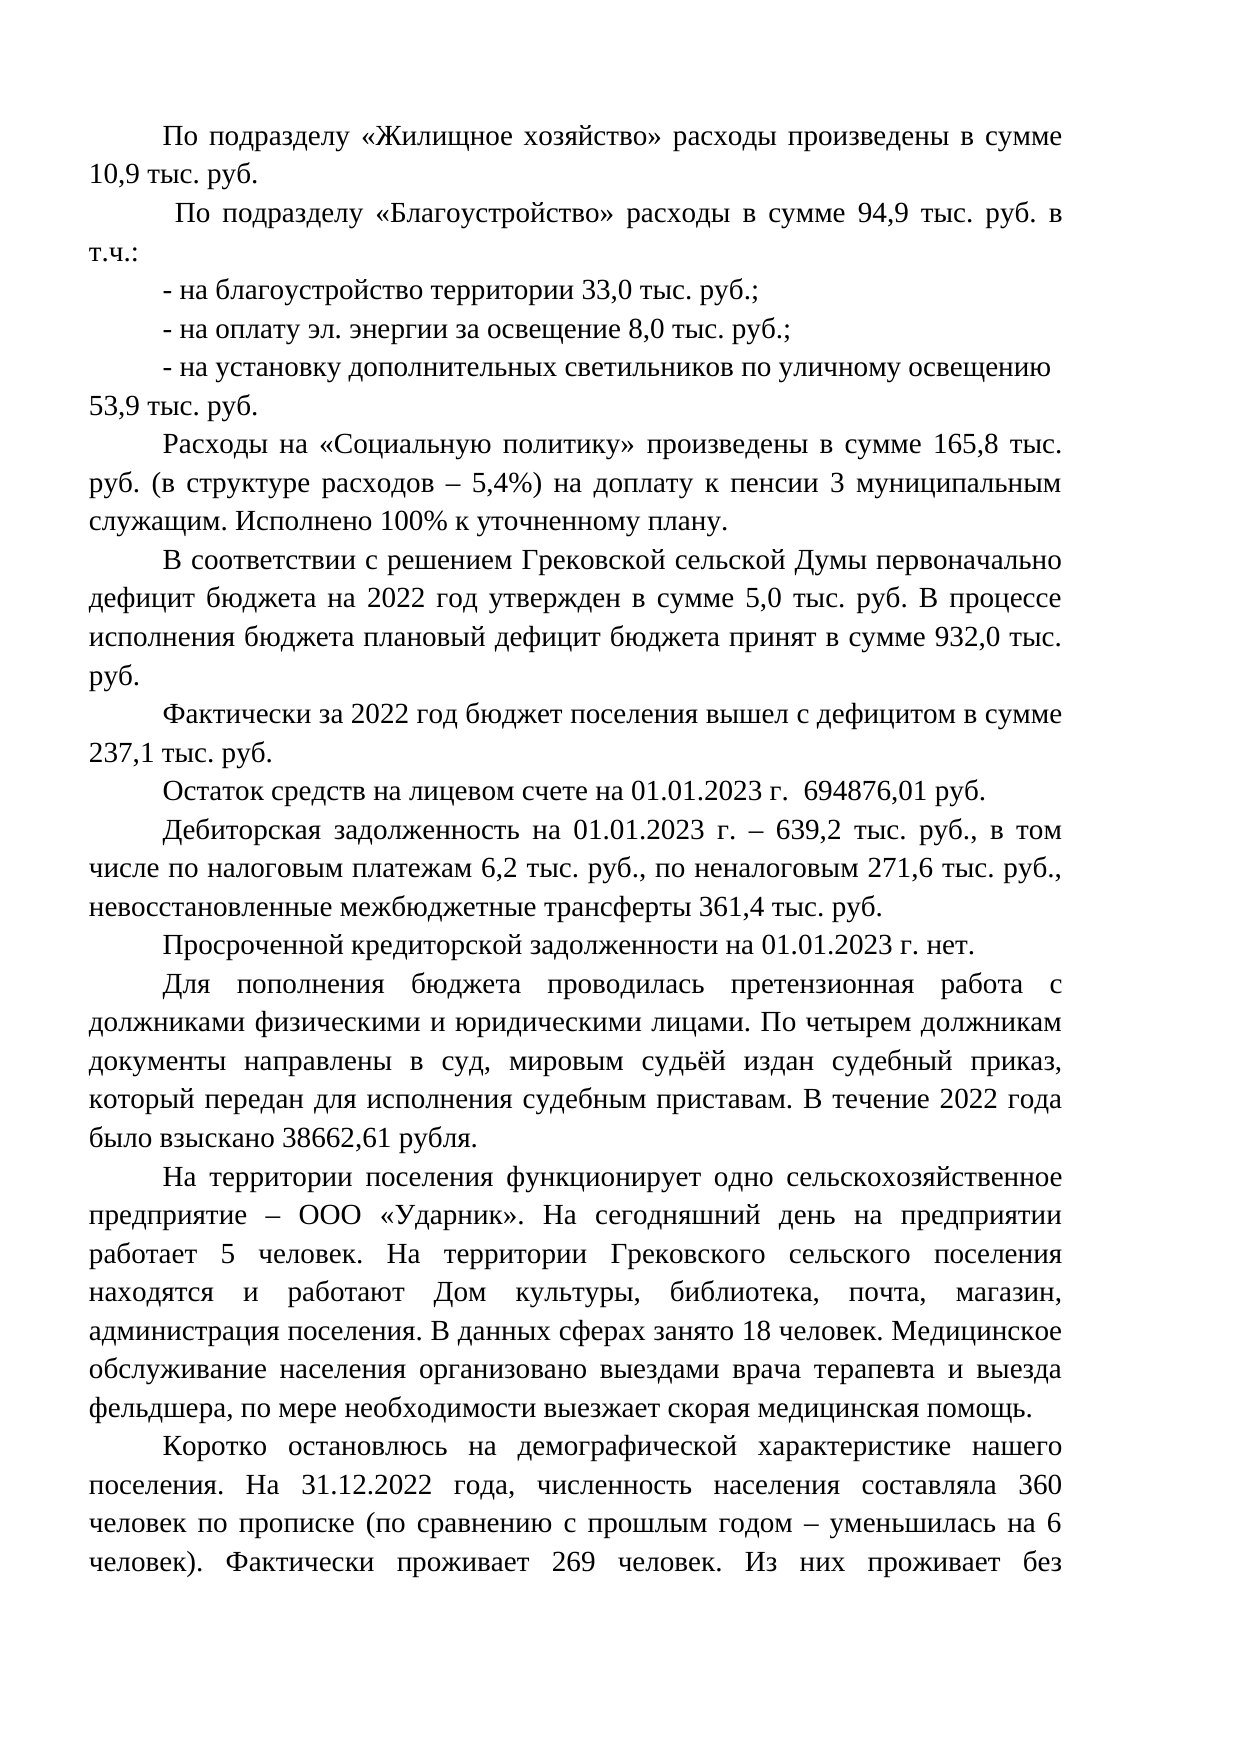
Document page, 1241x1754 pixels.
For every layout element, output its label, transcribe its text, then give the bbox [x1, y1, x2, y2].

text - на оплату эл. энергии за освещение 8,0 тыс. руб.; [89, 311, 1063, 344]
text На территории поселения функционирует одно сельскохозяйственное предприятие – ООО «Ударник». На сегодняшний день на предприятии работает 5 человек. На территории Грековского сельского поселения находятся и работают Дом культуры, библиотека, почта, магазин, администрация поселения. В данных сферах занято 18 человек. Медицинское обслуживание населения организовано выездами врача терапевта и выезда фельдшера, по мере необходимости выезжает скорая медицинская помощь. [89, 1159, 1063, 1423]
text По подразделу «Благоустройство» расходы в сумме 94,9 тыс. руб. в т.ч.: [89, 195, 1063, 267]
text - на установку дополнительных светильников по уличному освещению 53,9 тыс. руб. [89, 349, 1063, 421]
text Для пополнения бюджета проводилась претензионная работа с должниками физическими и юридическими лицами. По четырем должникам документы направлены в суд, мировым судьёй издан судебный приказ, который передан для исполнения судебным приставам. В течение 2022 года было взыскано 38662,61 рубля. [89, 966, 1063, 1154]
text Фактически за 2022 год бюджет поселения вышел с дефицитом в сумме 237,1 тыс. руб. [89, 696, 1063, 768]
text По подразделу «Жилищное хозяйство» расходы произведены в сумме 10,9 тыс. руб. [89, 118, 1063, 190]
text Дебиторская задолженность на 01.01.2023 г. – 639,2 тыс. руб., в том числе по налоговым платежам 6,2 тыс. руб., по неналоговым 271,6 тыс. руб., невосстановленные межбюджетные трансферты 361,4 тыс. руб. [89, 812, 1063, 922]
text Остаток средств на лицевом счете на 01.01.2023 г. 694876,01 руб. [89, 773, 1063, 807]
text Просроченной кредиторской задолженности на 01.01.2023 г. нет. [89, 927, 1063, 961]
text В соответствии с решением Грековской сельской Думы первоначально дефицит бюджета на 2022 год утвержден в сумме 5,0 тыс. руб. В процессе исполнения бюджета плановый дефицит бюджета принят в сумме 932,0 тыс. руб. [89, 542, 1063, 691]
text - на благоустройство территории 33,0 тыс. руб.; [89, 272, 1063, 306]
text Расходы на «Социальную политику» произведены в сумме 165,8 тыс. руб. (в структуре расходов – 5,4%) на доплату к пенсии 3 муниципальным служащим. Исполнено 100% к уточненному плану. [89, 426, 1063, 537]
